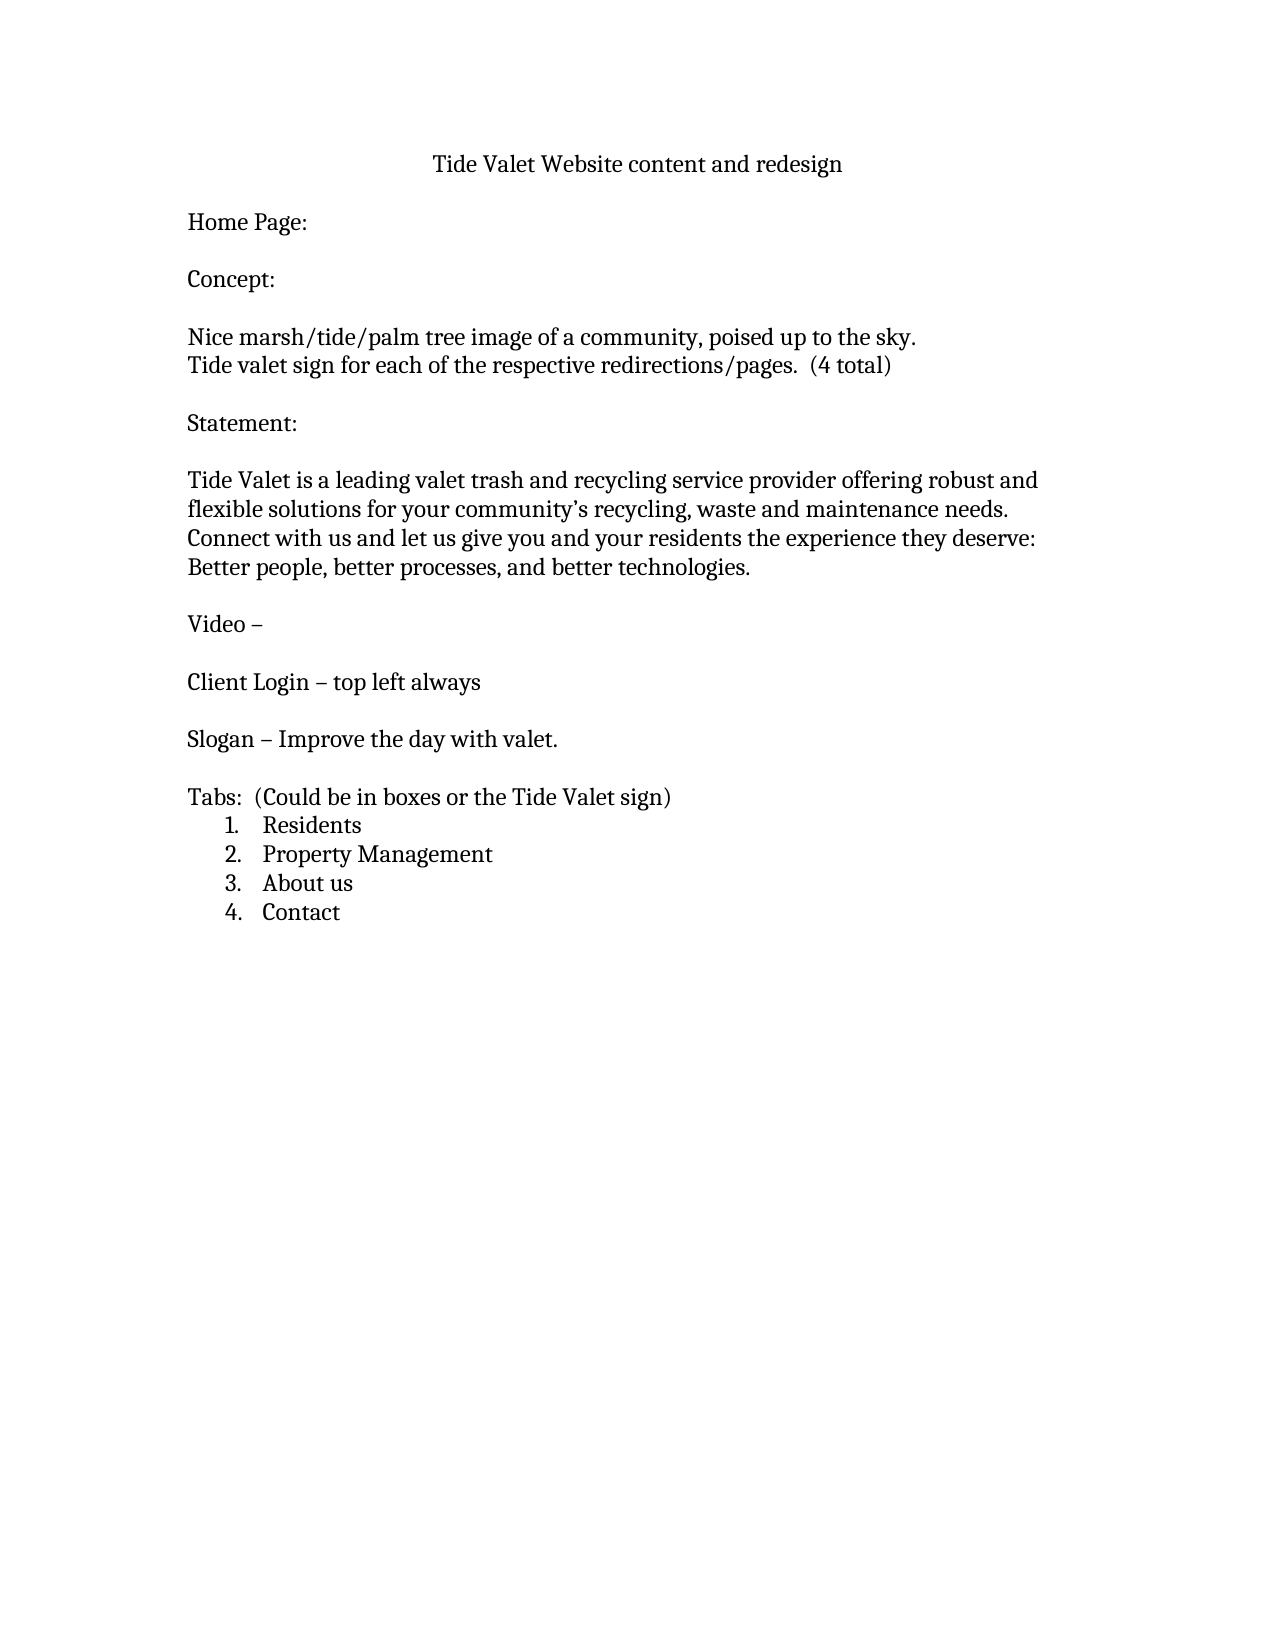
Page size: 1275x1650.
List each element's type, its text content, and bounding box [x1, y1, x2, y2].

list Contact [225, 897, 1087, 926]
text Home Page: [187, 207, 1087, 236]
list Residents [225, 811, 1087, 840]
text Client Login – top left always [187, 667, 1087, 696]
text Tabs: (Could be in boxes or the Tide Valet sign) [187, 782, 1087, 811]
text Video – [187, 610, 1087, 639]
text Slogan – Improve the day with valet. [187, 725, 1087, 754]
text Tide Valet is a leading valet trash and recycling service provider offering robust and flexible solutions for your community’s recycling, waste and maintenance needs. Connect with us and let us give you and your residents the experience they deserve: Better people, better processes, and better technologies. [187, 466, 1087, 581]
text Statement: [187, 409, 1087, 437]
text Concept: [187, 265, 1087, 294]
text Tide Valet Website content and redesign [187, 150, 1087, 179]
text Tide valet sign for each of the respective redirections/pages. (4 total) [187, 351, 1087, 380]
list About us [225, 869, 1087, 897]
text Nice marsh/tide/palm tree image of a community, poised up to the sky. [187, 322, 1087, 351]
list Property Management [225, 840, 1087, 869]
